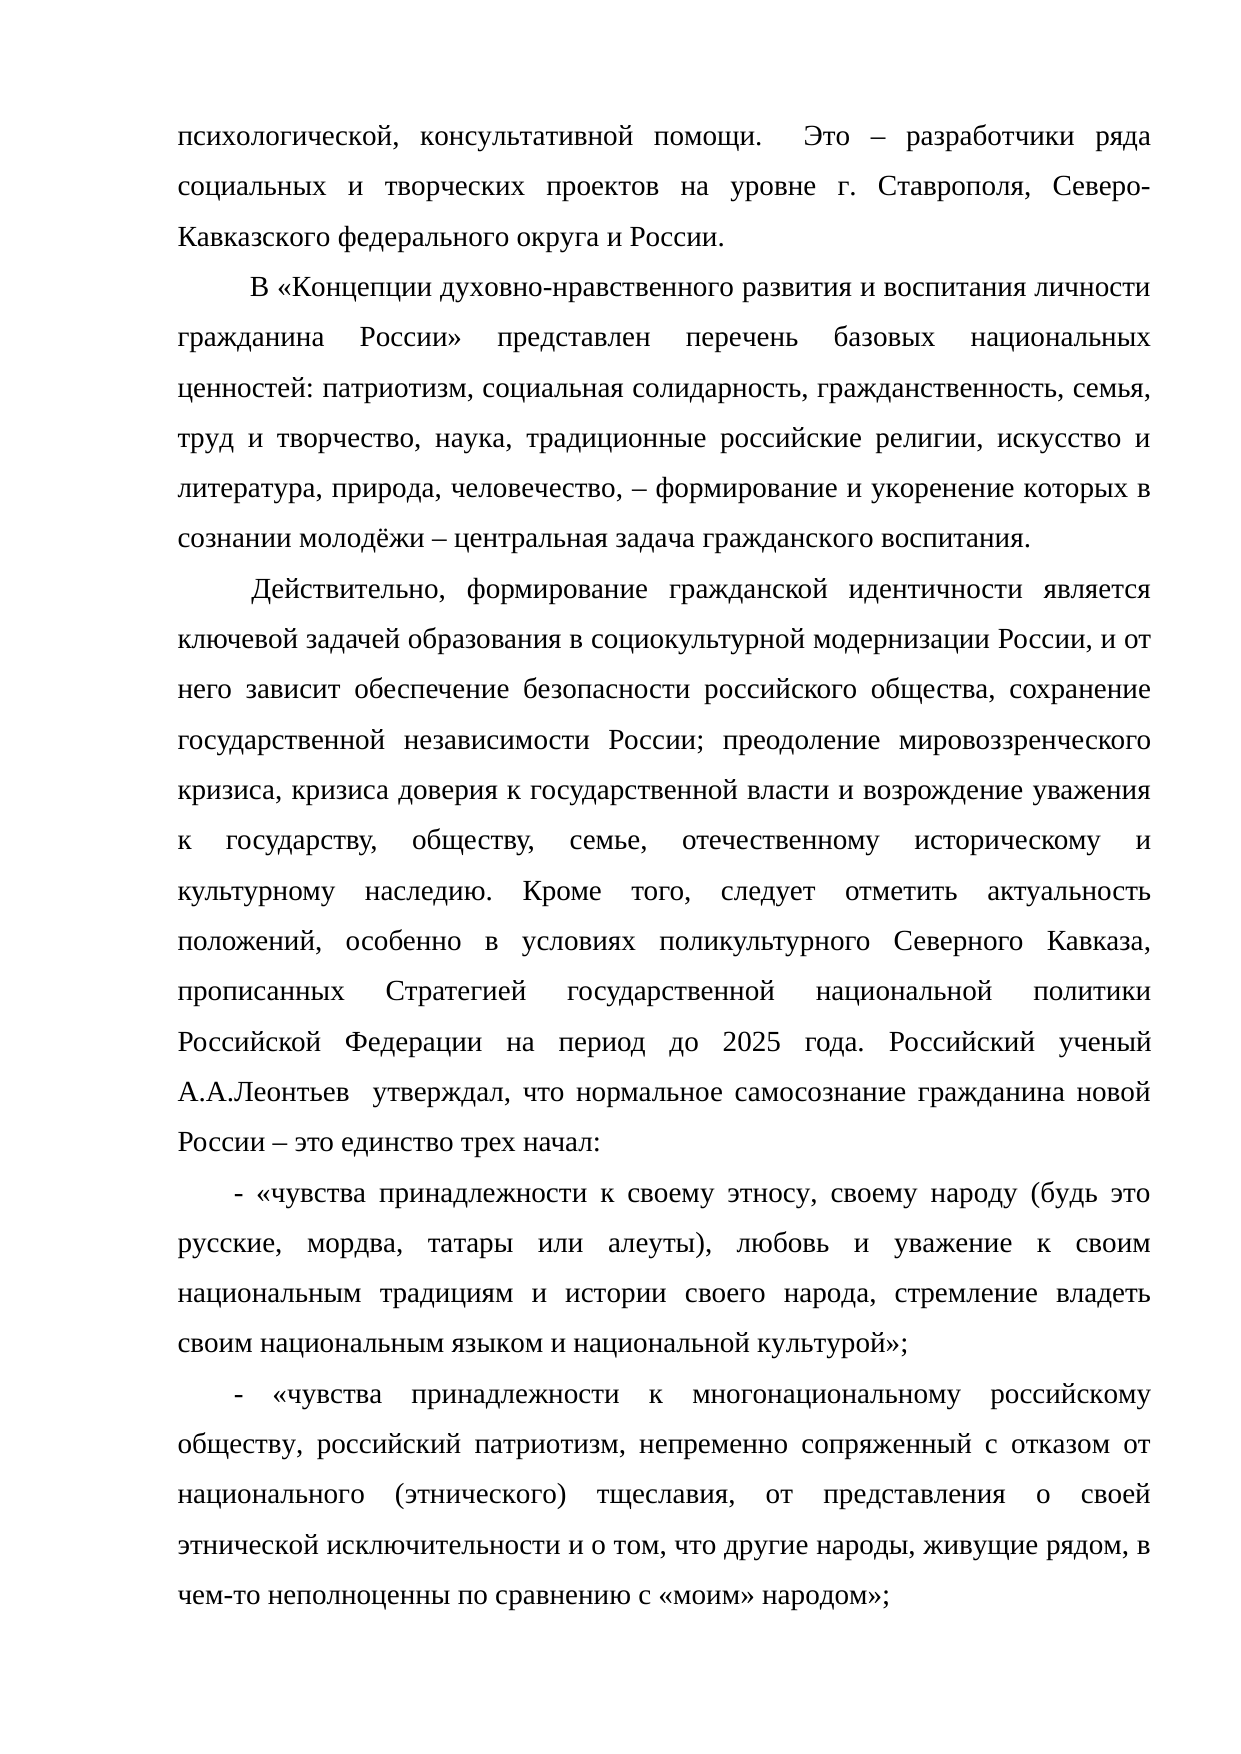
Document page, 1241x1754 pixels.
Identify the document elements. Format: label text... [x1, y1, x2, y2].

text - «чувства принадлежности к своему этносу, своему народу (будь это русские, мордва, татары или алеуты), любовь и уважение к своим национальным традициям и истории своего народа, стремление владеть своим национальным языком и национальной культурой»; [177, 1175, 1152, 1359]
subtitle Действительно, формирование гражданской идентичности является ключевой задачей образования в социокультурной модернизации России, и от него зависит обеспечение безопасности российского общества, сохранение государственной независимости России; преодоление мировоззренческого кризиса, кризиса доверия к государственной власти и возрождение уважения к государству, обществу, семье, отечественному историческому и культурному наследию. Кроме того, следует отметить актуальность положений, особенно в условиях поликультурного Северного Кавказа, прописанных Стратегией государственной национальной политики Российской Федерации на период до 2025 года. Российский ученый А.А.Леонтьев утверждал, что нормальное самосознание гражданина новой России – это единство трех начал: [177, 571, 1152, 1158]
text - «чувства принадлежности к многонациональному российскому обществу, российский патриотизм, непременно сопряженный с отказом от национального (этнического) тщеславия, от представления о своей этнической исключительности и о том, что другие народы, живущие рядом, в чем-то неполноценны по сравнению с «моим» народом»; [177, 1376, 1152, 1611]
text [177, 118, 1152, 252]
text В «Концепции духовно-нравственного развития и воспитания личности гражданина России» представлен перечень базовых национальных ценностей: патриотизм, социальная солидарность, гражданственность, семья, труд и творчество, наука, традиционные российские религии, искусство и литература, природа, человечество, – формирование и укоренение которых в сознании молодёжи – центральная задача гражданского воспитания. [177, 269, 1152, 554]
